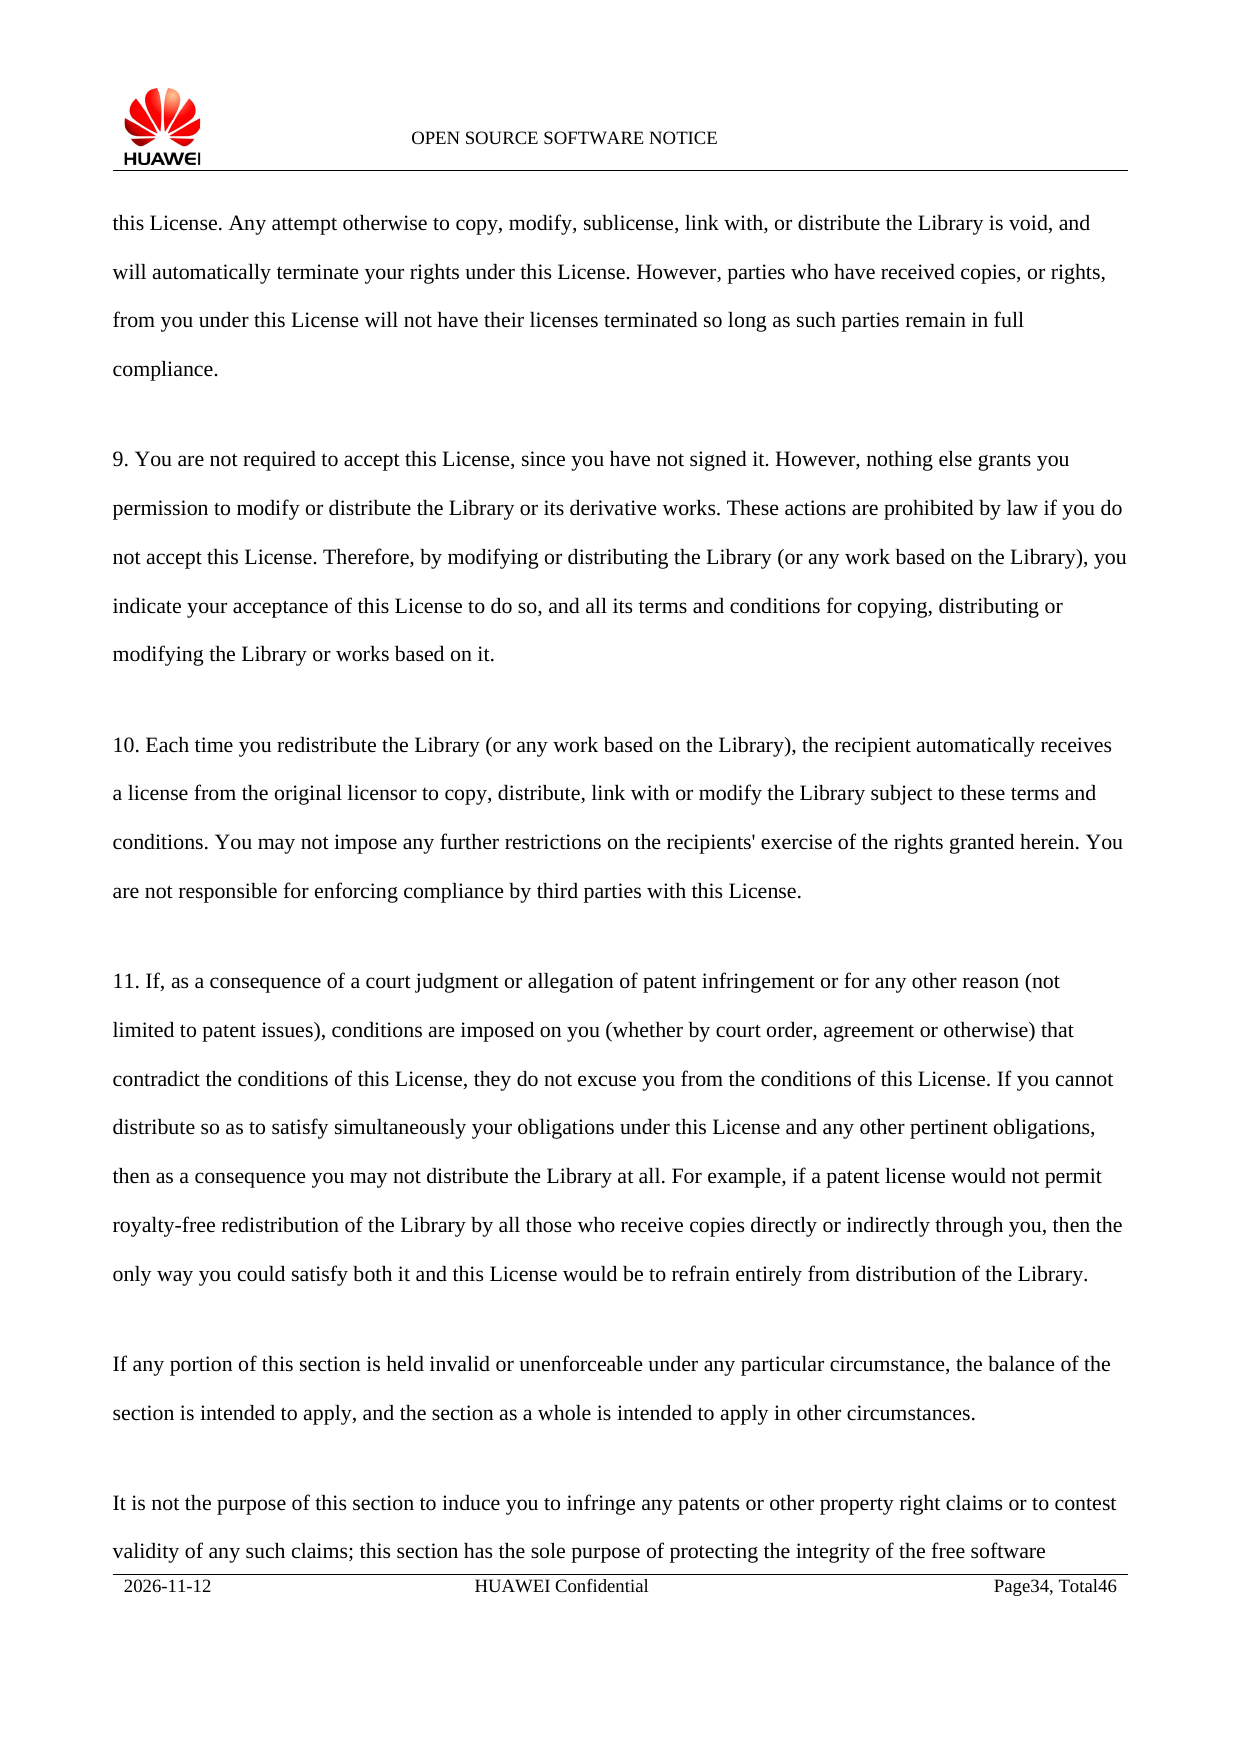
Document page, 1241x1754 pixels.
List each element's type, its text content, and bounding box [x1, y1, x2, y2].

text 11. If, as a consequence of a court judgment or allegation of patent infringement or for any other reason (not limited to patent issues), conditions are imposed on you (whether by court order, agreement or otherwise) that contradict the conditions of this License, they do not excuse you from the conditions of this License. If you cannot distribute so as to satisfy simultaneously your obligations under this License and any other pertinent obligations, then as a consequence you may not distribute the Library at all. For example, if a patent license would not permit royalty-free redistribution of the Library by all those who receive copies directly or indirectly through you, then the only way you could satisfy both it and this License would be to refrain entirely from distribution of the Library. [112, 964, 1128, 1289]
text If any portion of this section is held invalid or unenforceable under any particular circumstance, the balance of the section is intended to apply, and the section as a whole is intended to apply in other circumstances. [112, 1347, 1128, 1428]
text 10. Each time you redistribute the Library (or any work based on the Library), the recipient automatically receives a license from the original licensor to copy, distribute, link with or modify the Library subject to these terms and conditions. You may not impose any further restrictions on the recipients' exercise of the rights granted herein. You are not responsible for enforcing compliance by third parties with this License. [112, 728, 1128, 907]
text 9. You are not required to accept this License, since you have not signed it. However, nothing else grants you permission to modify or distribute the Library or its derivative works. These actions are prohibited by law if you do not accept this License. Therefore, by modifying or distributing the Library (or any work based on the Library), you indicate your acceptance of this License to do so, and all its terms and conditions for copying, distributing or modifying the Library or works based on it. [112, 443, 1128, 670]
picture [124, 88, 201, 165]
